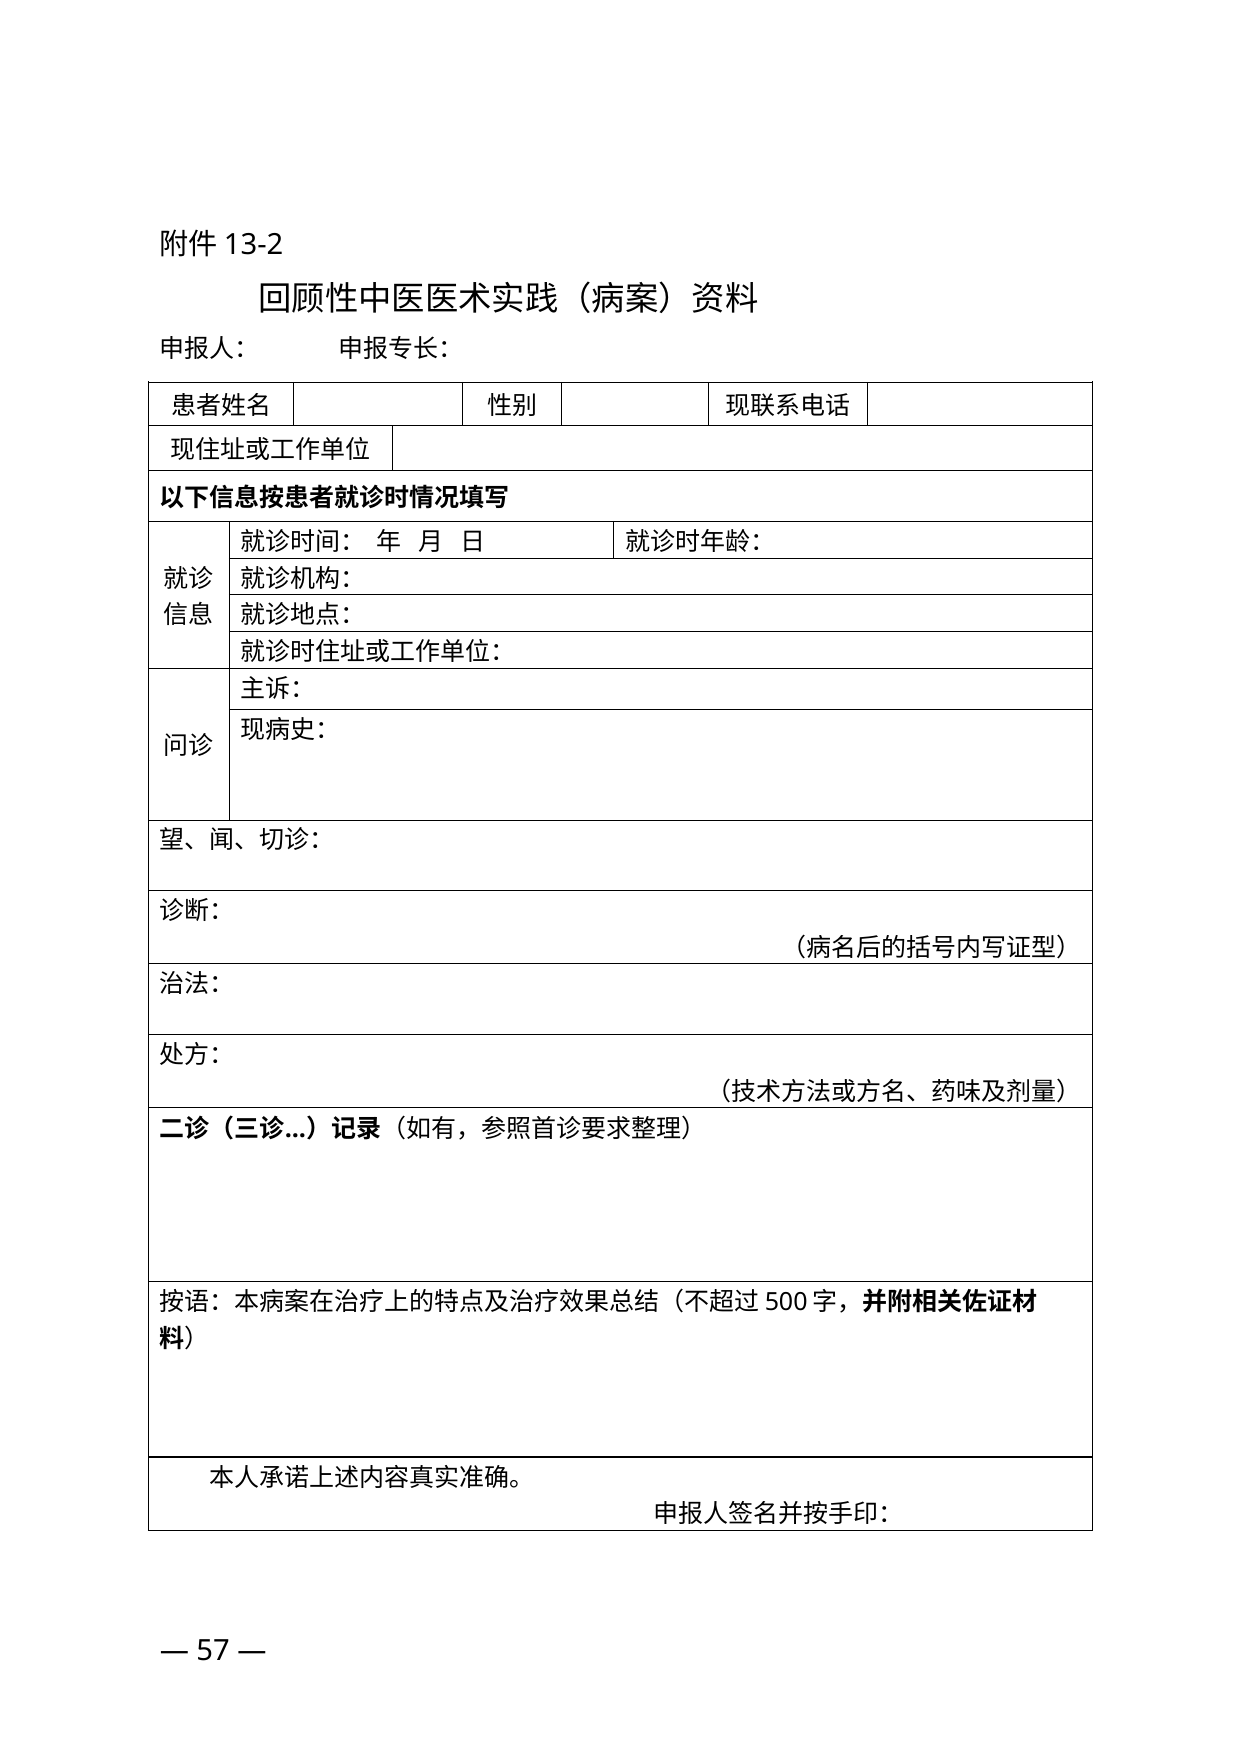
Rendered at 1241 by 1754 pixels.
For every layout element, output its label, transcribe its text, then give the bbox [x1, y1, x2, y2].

table_header 性别 [463, 383, 561, 425]
table_cell 主诉： [230, 669, 1092, 709]
table_cell 诊断： （病名后的括号内写证型） [149, 891, 1092, 963]
table_cell 现住址或工作单位 [149, 426, 392, 469]
table_cell 就诊地点： [230, 595, 1092, 631]
table_cell 就诊时住址或工作单位： [230, 632, 1092, 668]
table_header [868, 383, 1092, 425]
table_header 现联系电话 [709, 383, 867, 425]
table_cell 二诊（三诊...）记录（如有，参照首诊要求整理） [149, 1108, 1092, 1281]
table_header [562, 383, 708, 425]
text 附件13-2 [159, 221, 1081, 263]
table_cell 望、闻、切诊： [149, 821, 1092, 890]
text 回顾性中医医术实践（病案）资料 [159, 263, 1081, 329]
table_cell 现病史： [230, 710, 1092, 819]
table_cell 按语：本病案在治疗上的特点及治疗效果总结（不超过500字，并附相关佐证材料） [149, 1282, 1092, 1456]
text 申报人： 申报专长： [159, 329, 1081, 365]
table_cell 就诊信息 [149, 522, 229, 668]
table_header [294, 383, 462, 425]
table_cell 处方： （技术方法或方名、药味及剂量） [149, 1035, 1092, 1107]
table_cell [393, 426, 1092, 469]
table_header 患者姓名 [149, 383, 293, 425]
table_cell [149, 1458, 1092, 1530]
table_cell 治法： [149, 964, 1092, 1034]
table_cell 问诊 [149, 669, 229, 819]
table_cell 以下信息按患者就诊时情况填写 [149, 471, 1092, 521]
table_cell 就诊时年龄： [614, 522, 1092, 557]
table_cell 就诊时间： 年 月 日 [230, 522, 613, 557]
table_cell 就诊机构： [230, 559, 1092, 594]
